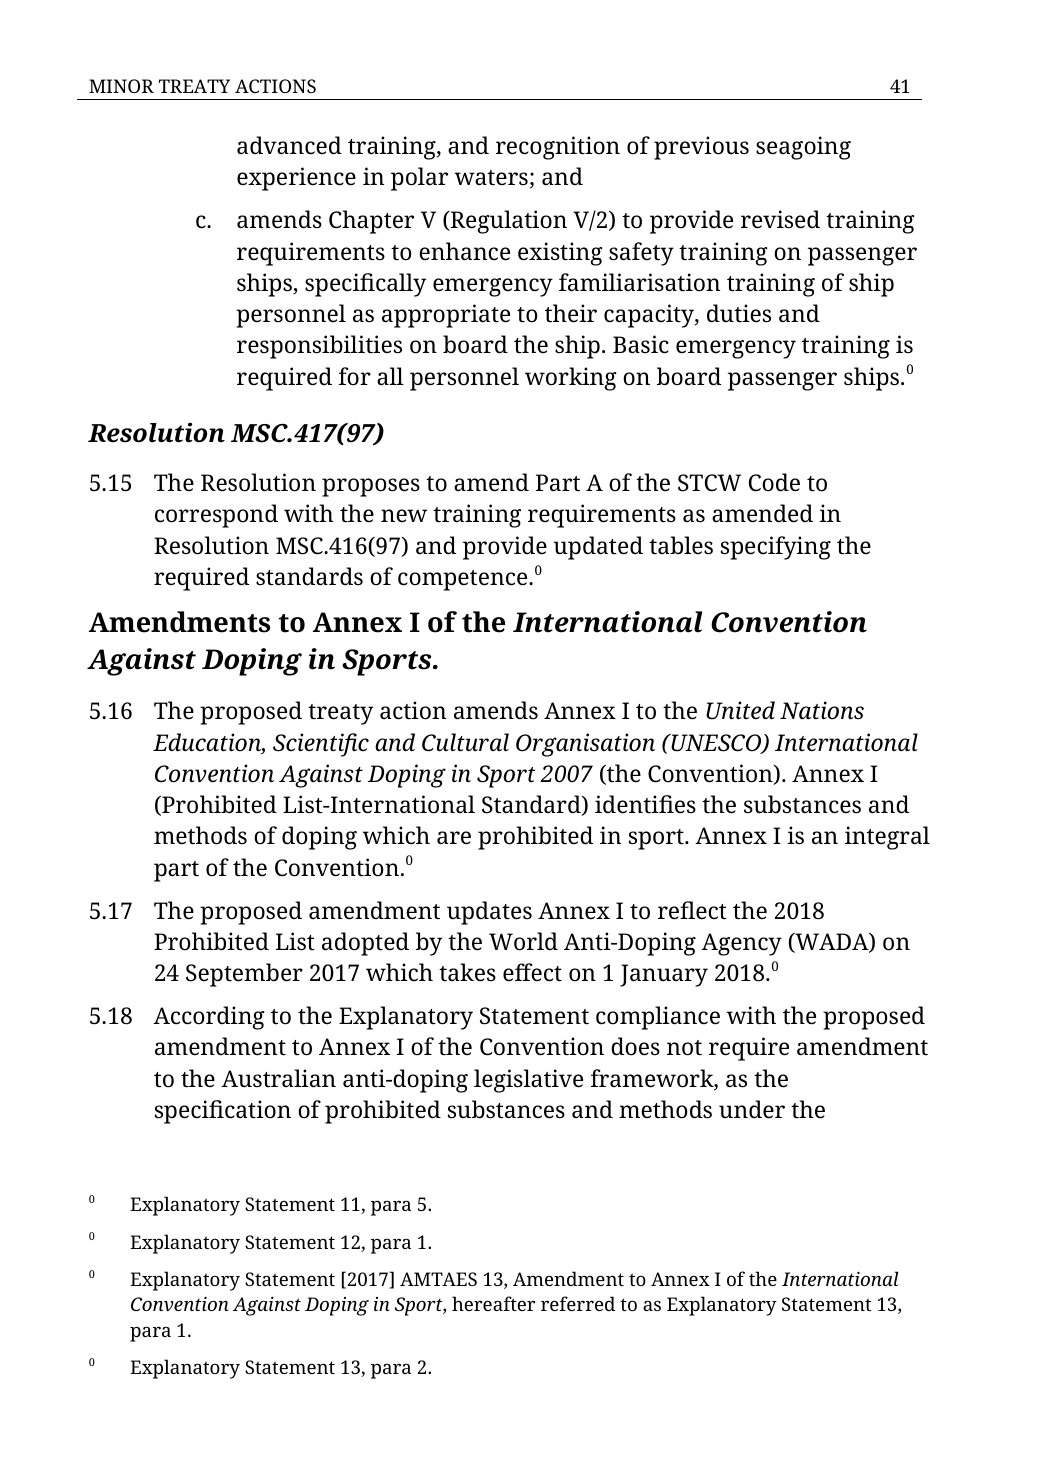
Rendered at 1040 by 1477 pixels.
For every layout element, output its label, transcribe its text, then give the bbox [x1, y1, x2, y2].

list c. amends Chapter V (Regulation V/2) to provide revised training requirements to enhance existing safety training on passenger ships, specifically emergency familiarisation training of ship personnel as appropriate to their capacity, duties and responsibilities on board the ship. Basic emergency training is required for all personnel working on board passenger ships. [195, 204, 933, 392]
subtitle Amendments to Annex I of the International Convention Against Doping in Sports. [88, 604, 933, 678]
text 5.17 The proposed amendment updates Annex I to reflect the 2018 Prohibited List adopted by the World Anti-Doping Agency (WADA) on 24 September 2017 which takes effect on 1 January 2018. [88, 894, 933, 988]
text 5.16 The proposed treaty action amends Annex I to the United Nations Education, Scientific and Cultural Organisation (UNESCO) International Convention Against Doping in Sport 2007 (the Convention). Annex I (Prohibited List-International Standard) identifies the substances and methods of doping which are prohibited in sport. Annex I is an integral part of the Convention. [88, 695, 933, 883]
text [88, 1000, 933, 1125]
text 5.15 The Resolution proposes to amend Part A of the STCW Code to correspond with the new training requirements as amended in Resolution MSC.416(97) and provide updated tables specifying the required standards of competence. [88, 467, 933, 592]
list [195, 130, 933, 192]
subtitle Resolution MSC.417(97) [88, 415, 933, 449]
